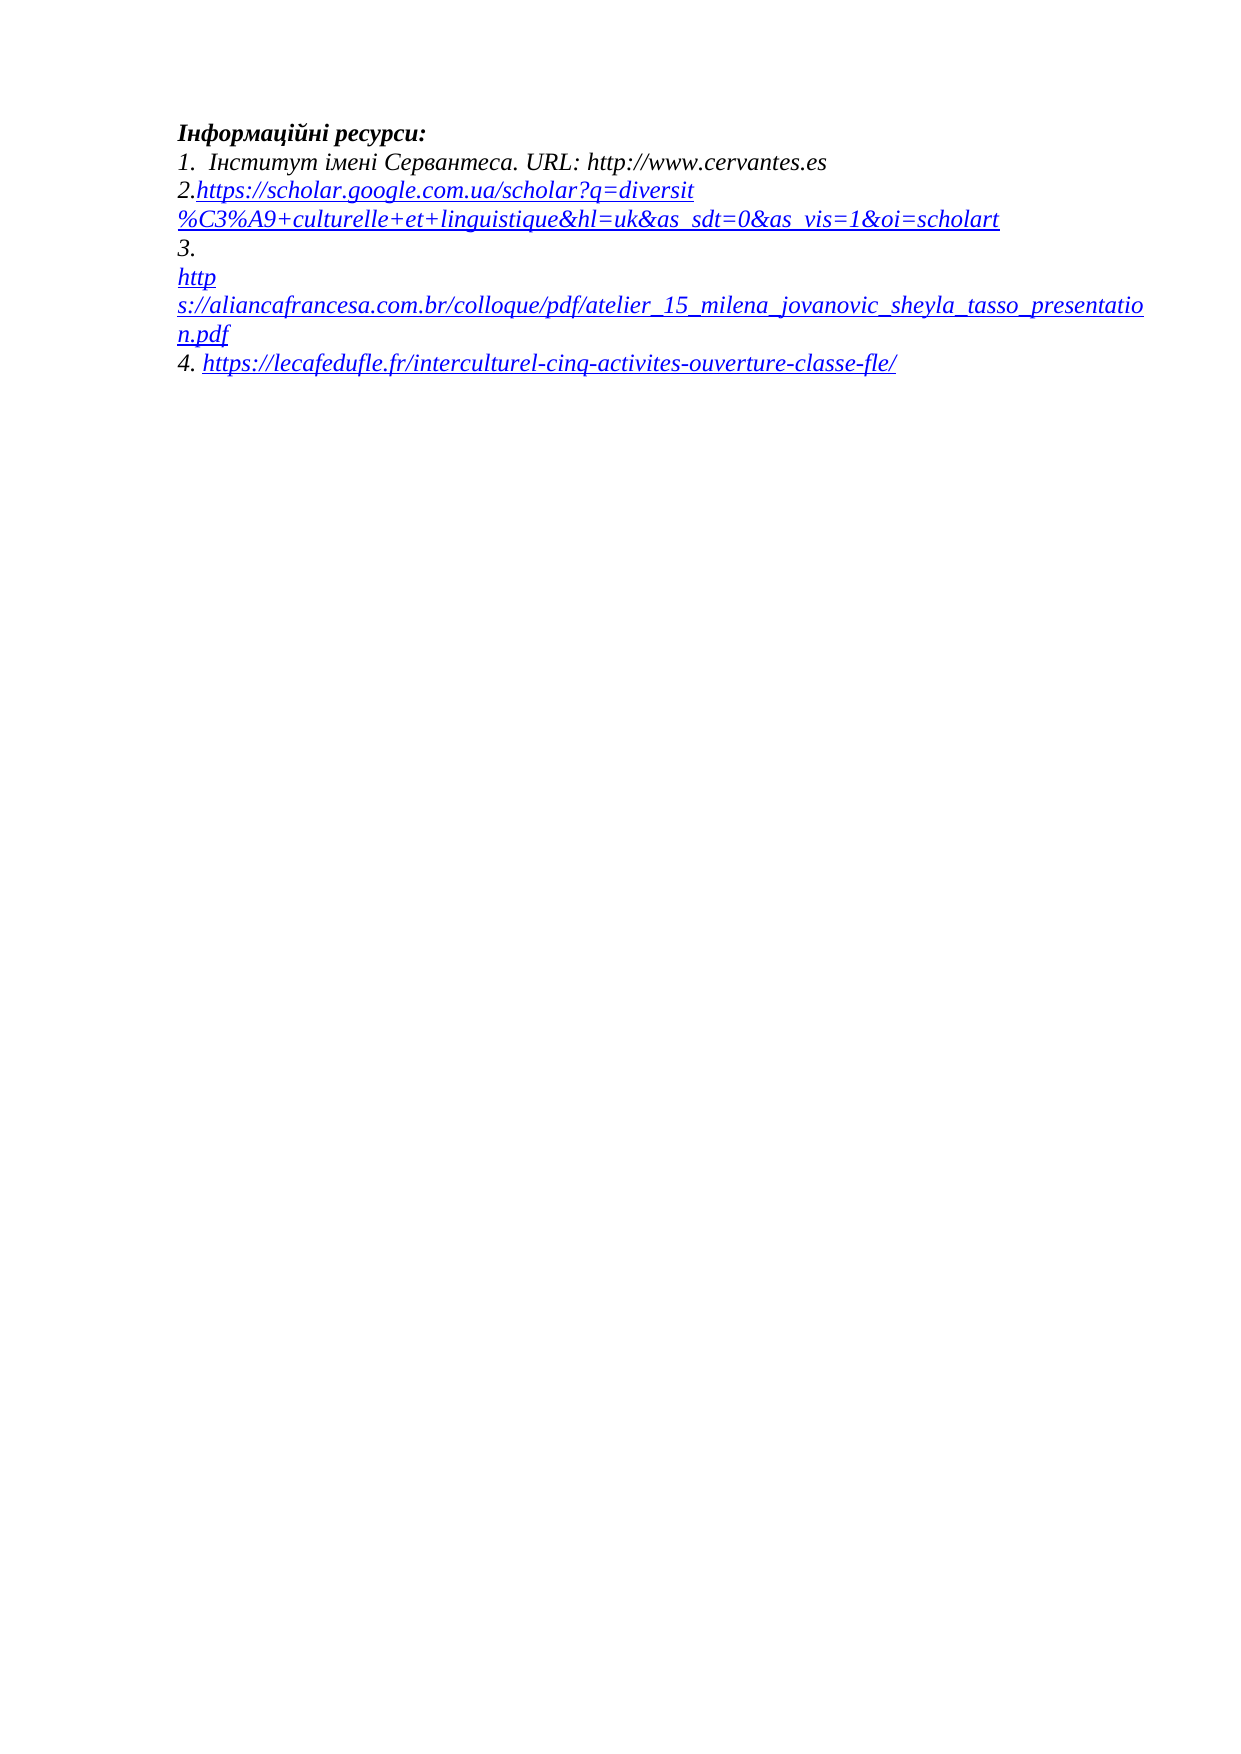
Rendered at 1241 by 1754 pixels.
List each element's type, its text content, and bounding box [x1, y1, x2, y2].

text Інформаційні ресурси: [177, 118, 1152, 147]
text 1. Інститут імені Сервантеса. URL: http://www.cervantes.es [177, 147, 1152, 176]
text 3. https://aliancafrancesa.com.br/colloque/pdf/atelier_15_milena_jovanovic_sheyla_tasso_presentation.pdf [177, 233, 1152, 348]
text 4. https://lecafedufle.fr/interculturel-cinq-activites-ouverture-classe-fle/ [177, 348, 1152, 377]
text 2.https://scholar.google.com.ua/scholar?q=diversit%C3%A9+culturelle+et+linguistique&hl=uk&as_sdt=0&as_vis=1&oi=scholart [177, 176, 1152, 233]
